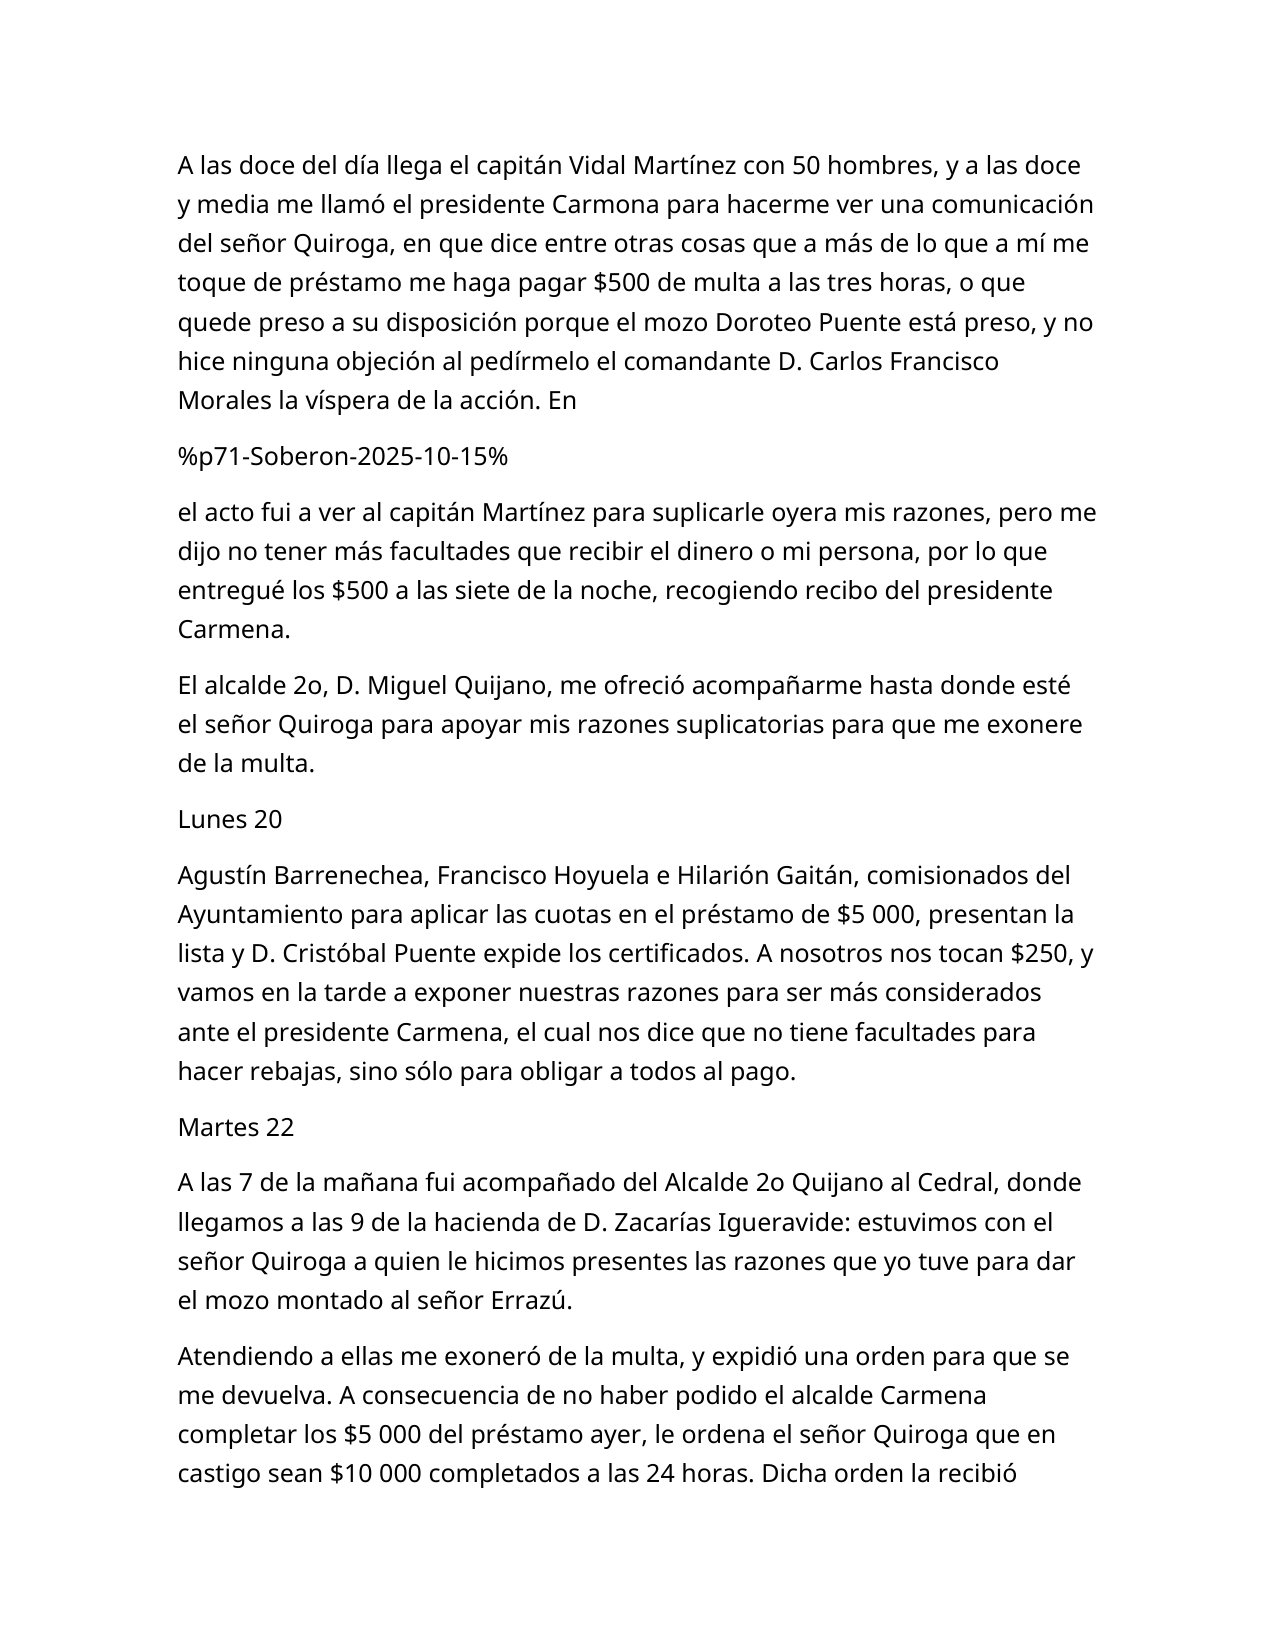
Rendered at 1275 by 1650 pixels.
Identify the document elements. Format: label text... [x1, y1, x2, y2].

text A las doce del día llega el capitán Vidal Martínez con 50 hombres, y a las doce y media me llamó el presidente Carmona para hacerme ver una comunicación del señor Quiroga, en que dice entre otras cosas que a más de lo que a mí me toque de préstamo me haga pagar $500 de multa a las tres horas, o que quede preso a su disposición porque el mozo Doroteo Puente está preso, y no hice ninguna objeción al pedírmelo el comandante D. Carlos Francisco Morales la víspera de la acción. En [177, 148, 1098, 417]
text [177, 1338, 1098, 1490]
text Martes 22 [177, 1109, 1098, 1143]
text A las 7 de la mañana fui acompañado del Alcalde 2o Quijano al Cedral, donde llegamos a las 9 de la hacienda de D. Zacarías Igueravide: estuvimos con el señor Quiroga a quien le hicimos presentes las razones que yo tuve para dar el mozo montado al señor Errazú. [177, 1165, 1098, 1317]
text %p71-Soberon-2025-10-15% [177, 438, 1098, 472]
text Agustín Barrenechea, Francisco Hoyuela e Hilarión Gaitán, comisionados del Ayuntamiento para aplicar las cuotas en el préstamo de $5 000, presentan la lista y D. Cristóbal Puente expide los certificados. A nosotros nos tocan $250, y vamos en la tarde a exponer nuestras razones para ser más considerados ante el presidente Carmena, el cual nos dice que no tiene facultades para hacer rebajas, sino sólo para obligar a todos al pago. [177, 858, 1098, 1087]
text Lunes 20 [177, 802, 1098, 836]
text El alcalde 2o, D. Miguel Quijano, me ofreció acompañarme hasta donde esté el señor Quiroga para apoyar mis razones suplicatorias para que me exonere de la multa. [177, 668, 1098, 780]
text el acto fui a ver al capitán Martínez para suplicarle oyera mis razones, pero me dijo no tener más facultades que recibir el dinero o mi persona, por lo que entregué los $500 a las siete de la noche, recogiendo recibo del presidente Carmena. [177, 494, 1098, 646]
